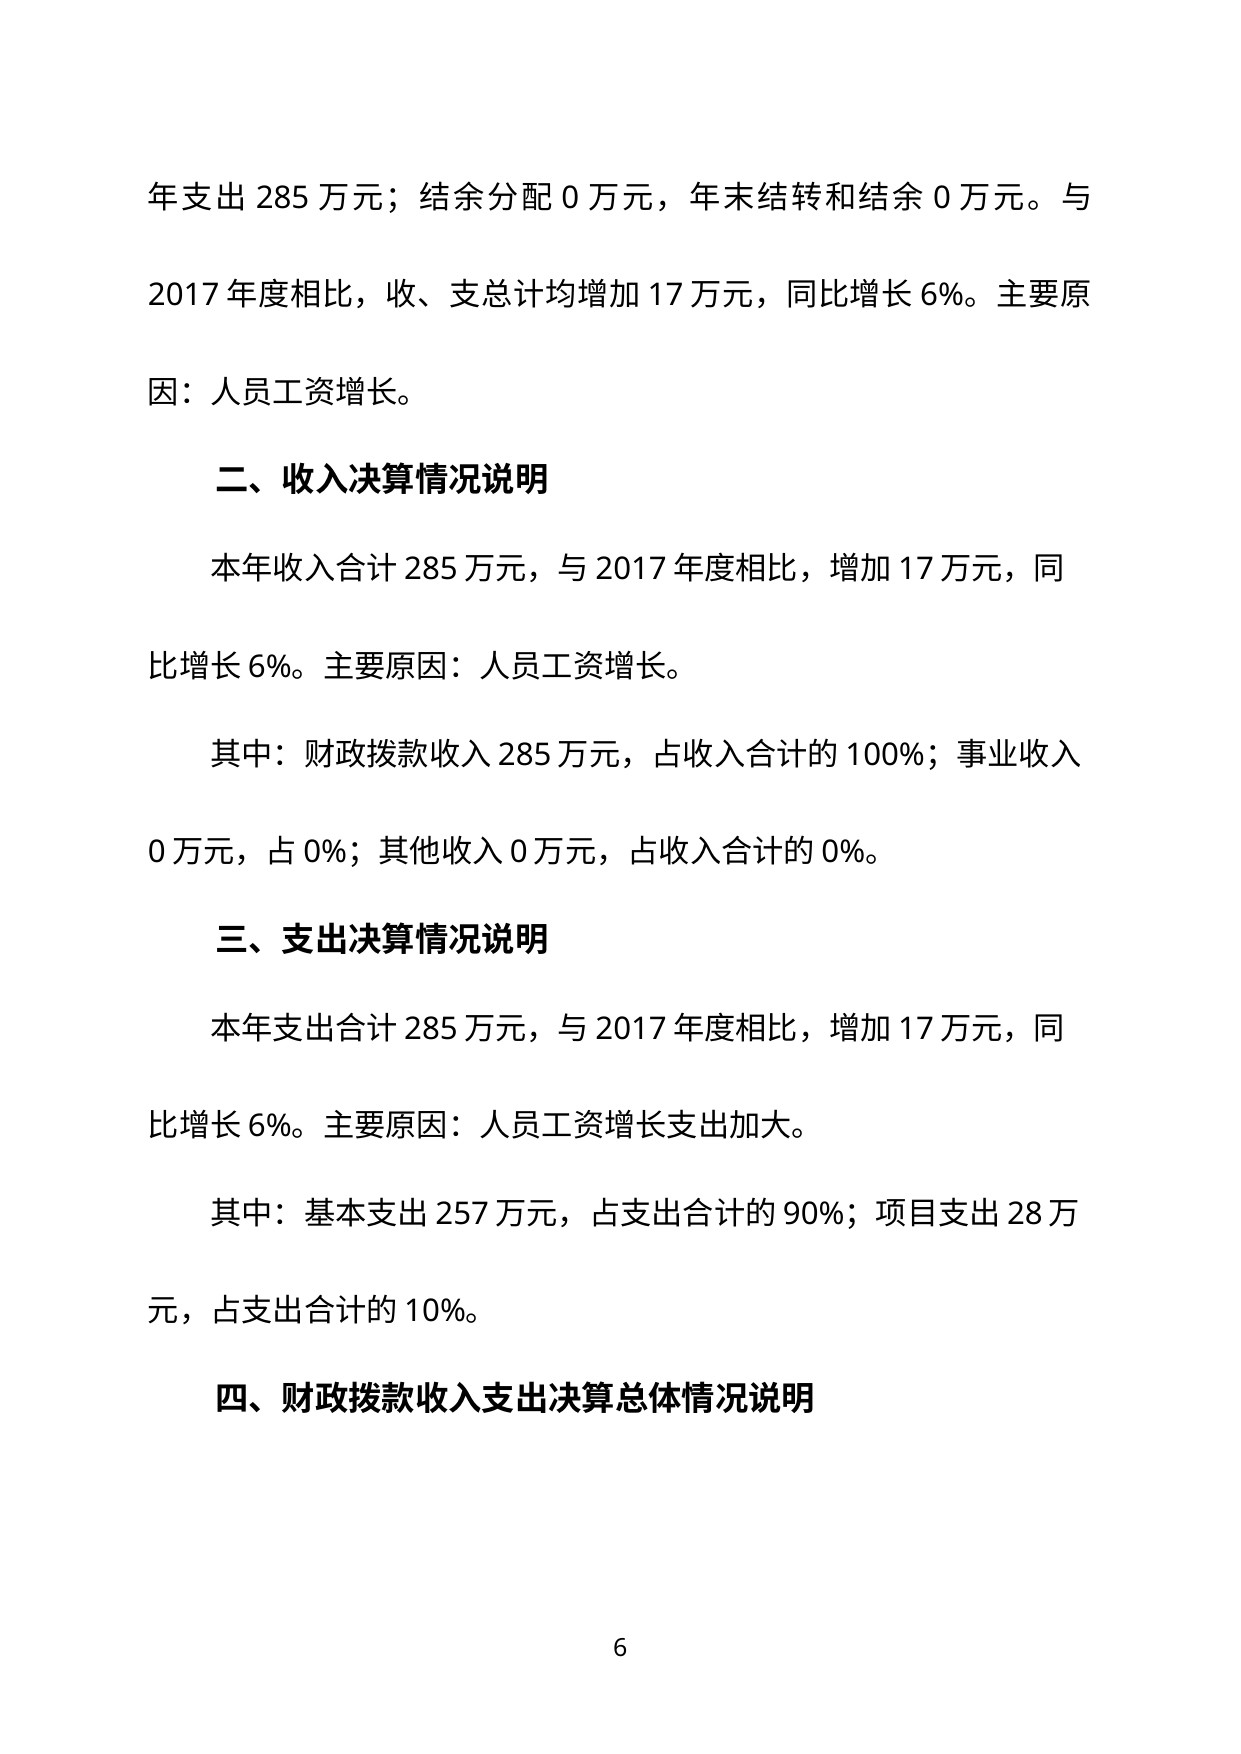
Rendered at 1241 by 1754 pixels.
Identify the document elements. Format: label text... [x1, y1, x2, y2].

list 二、收入决算情况说明 [148, 444, 1092, 509]
list 本年支出合计285万元，与2017年度相比，增加17万元，同比增长6%。主要原因：人员工资增长支出加大。 [148, 993, 1092, 1156]
list 四、财政拨款收入支出决算总体情况说明 [148, 1363, 1092, 1428]
list 其中：基本支出257万元，占支出合计的90%；项目支出28万元，占支出合计的10%。 [148, 1178, 1092, 1341]
list 其中：财政拨款收入285万元，占收入合计的100%；事业收入0万元，占0%；其他收入0万元，占收入合计的0%。 [148, 719, 1092, 881]
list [148, 162, 1092, 422]
list 三、支出决算情况说明 [148, 904, 1092, 969]
list 本年收入合计285万元，与2017年度相比，增加17万元，同比增长6%。主要原因：人员工资增长。 [148, 534, 1092, 696]
